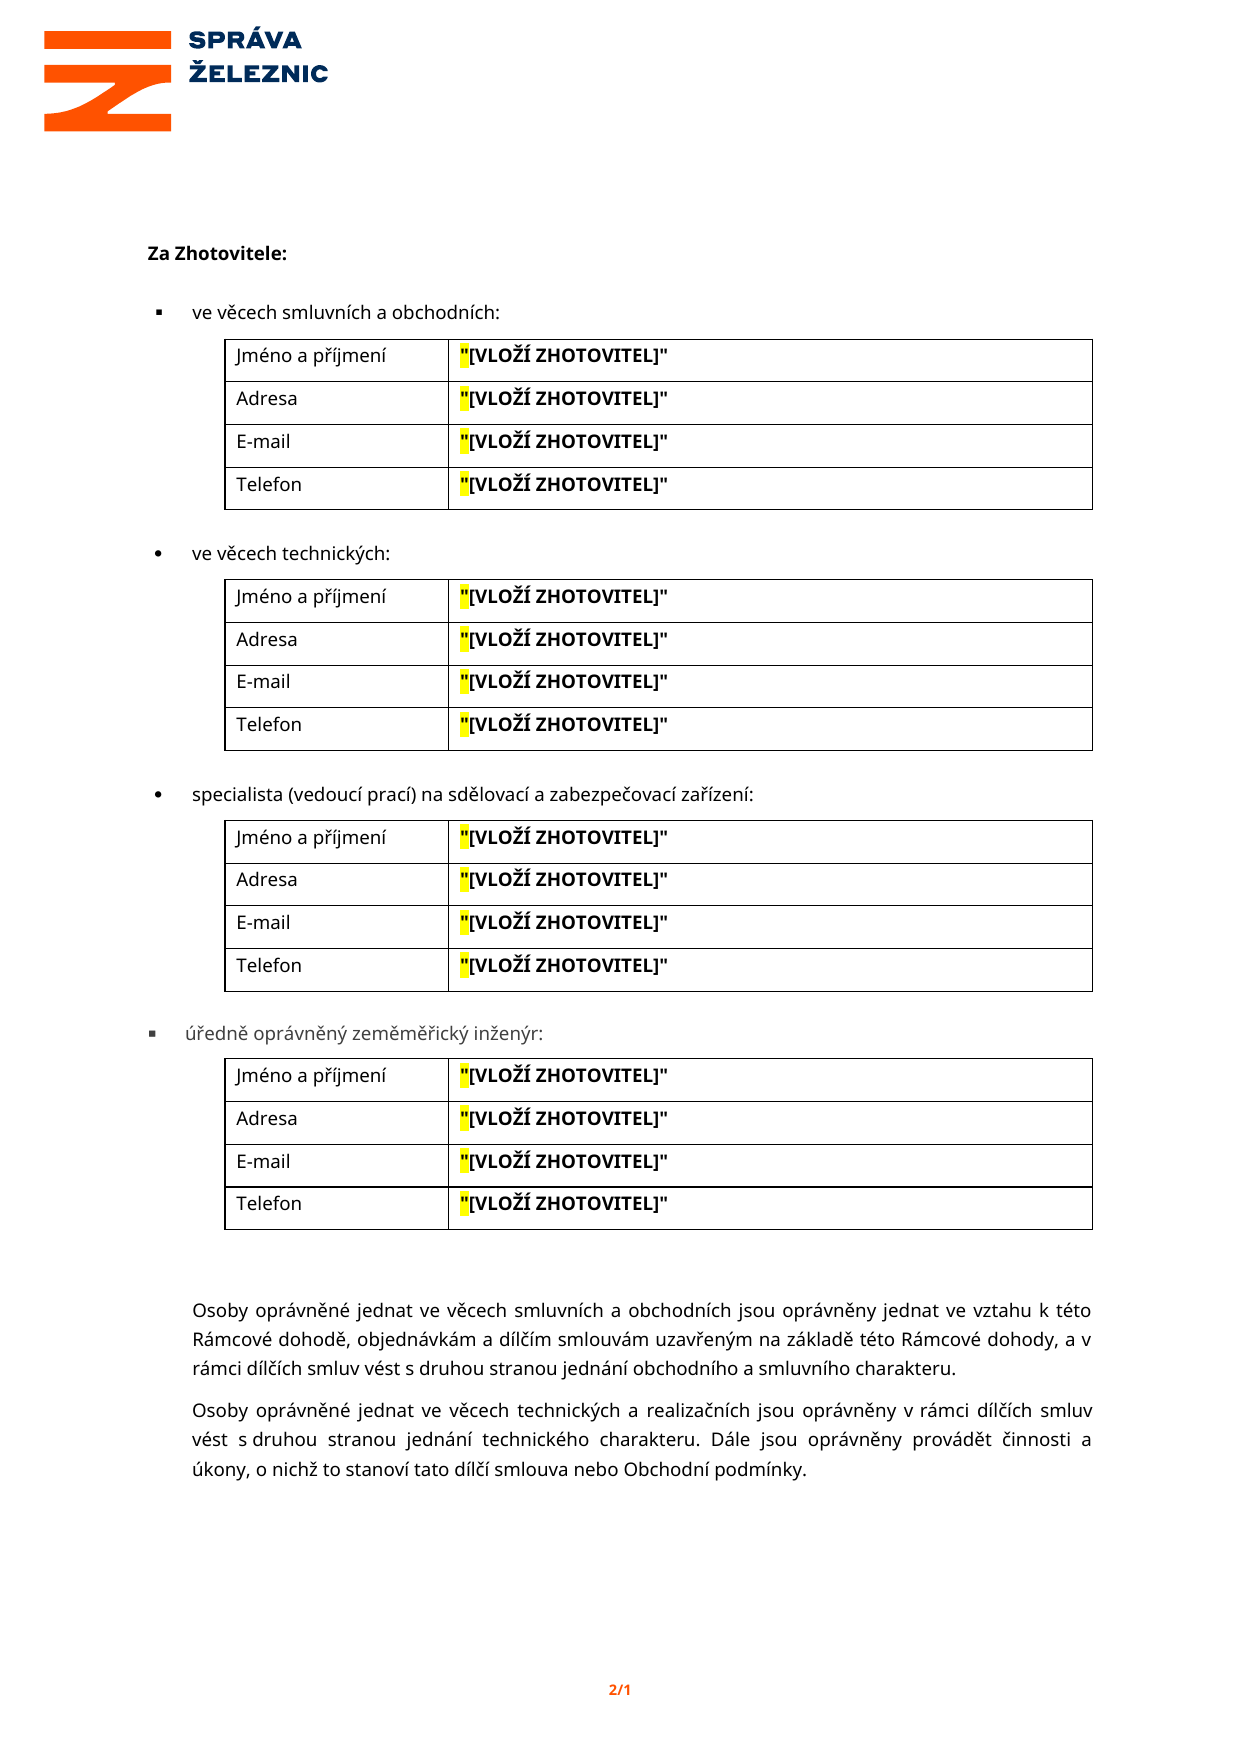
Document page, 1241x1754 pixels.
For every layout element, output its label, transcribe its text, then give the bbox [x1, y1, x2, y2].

table_cell E-mail [226, 666, 448, 707]
table_cell [449, 864, 1092, 905]
table_header Jméno a příjmení [226, 1059, 448, 1101]
table_header Jméno a příjmení [226, 580, 448, 622]
text Osoby oprávněné jednat ve věcech smluvních a obchodních jsou oprávněny jednat ve vztahu k této Rámcové dohodě, objednávkám a dílčím smlouvám uzavřeným na základě této Rámcové dohody, a v rámci dílčích smluv vést s druhou stranou jednání obchodního a smluvního charakteru. [192, 1297, 1093, 1381]
table_cell E-mail [226, 906, 448, 948]
table_header [449, 1059, 1092, 1101]
table_cell [449, 708, 1092, 750]
table_cell Adresa [226, 1102, 448, 1144]
table_cell Telefon [226, 949, 448, 991]
table_header Jméno a příjmení [226, 340, 448, 381]
table_header [449, 821, 1092, 862]
table_cell Telefon [226, 1188, 448, 1229]
table_header [449, 580, 1092, 622]
table_cell Adresa [226, 623, 448, 664]
table_cell [449, 382, 1092, 424]
table_cell Adresa [226, 382, 448, 424]
table_cell [449, 949, 1092, 991]
table_cell E-mail [226, 425, 448, 467]
text Za Zhotovitele: [148, 241, 1093, 266]
list specialista (vedoucí prací) na sdělovací a zabezpečovací zařízení: [155, 776, 1093, 807]
table_cell Telefon [226, 468, 448, 509]
table_cell [449, 906, 1092, 948]
table_header [449, 340, 1092, 381]
list ve věcech smluvních a obchodních: [154, 295, 1093, 326]
list ve věcech technických: [155, 535, 1093, 567]
table_cell [449, 666, 1092, 707]
table_header Jméno a příjmení [226, 821, 448, 862]
table_cell [449, 1188, 1092, 1229]
table_cell [449, 1145, 1092, 1186]
text Osoby oprávněné jednat ve věcech technických a realizačních jsou oprávněny v rámci dílčích smluv vést s druhou stranou jednání technického charakteru. Dále jsou oprávněny provádět činnosti a úkony, o nichž to stanoví tato dílčí smlouva nebo Obchodní podmínky. [192, 1397, 1093, 1481]
table_cell E-mail [226, 1145, 448, 1186]
subtitle úředně oprávněný zeměměřický inženýr: [148, 1017, 1093, 1046]
table_cell Adresa [226, 864, 448, 905]
table_cell [449, 623, 1092, 664]
table_cell Telefon [226, 708, 448, 750]
table_cell [449, 468, 1092, 509]
table_cell [449, 1102, 1092, 1144]
table_cell [449, 425, 1092, 467]
